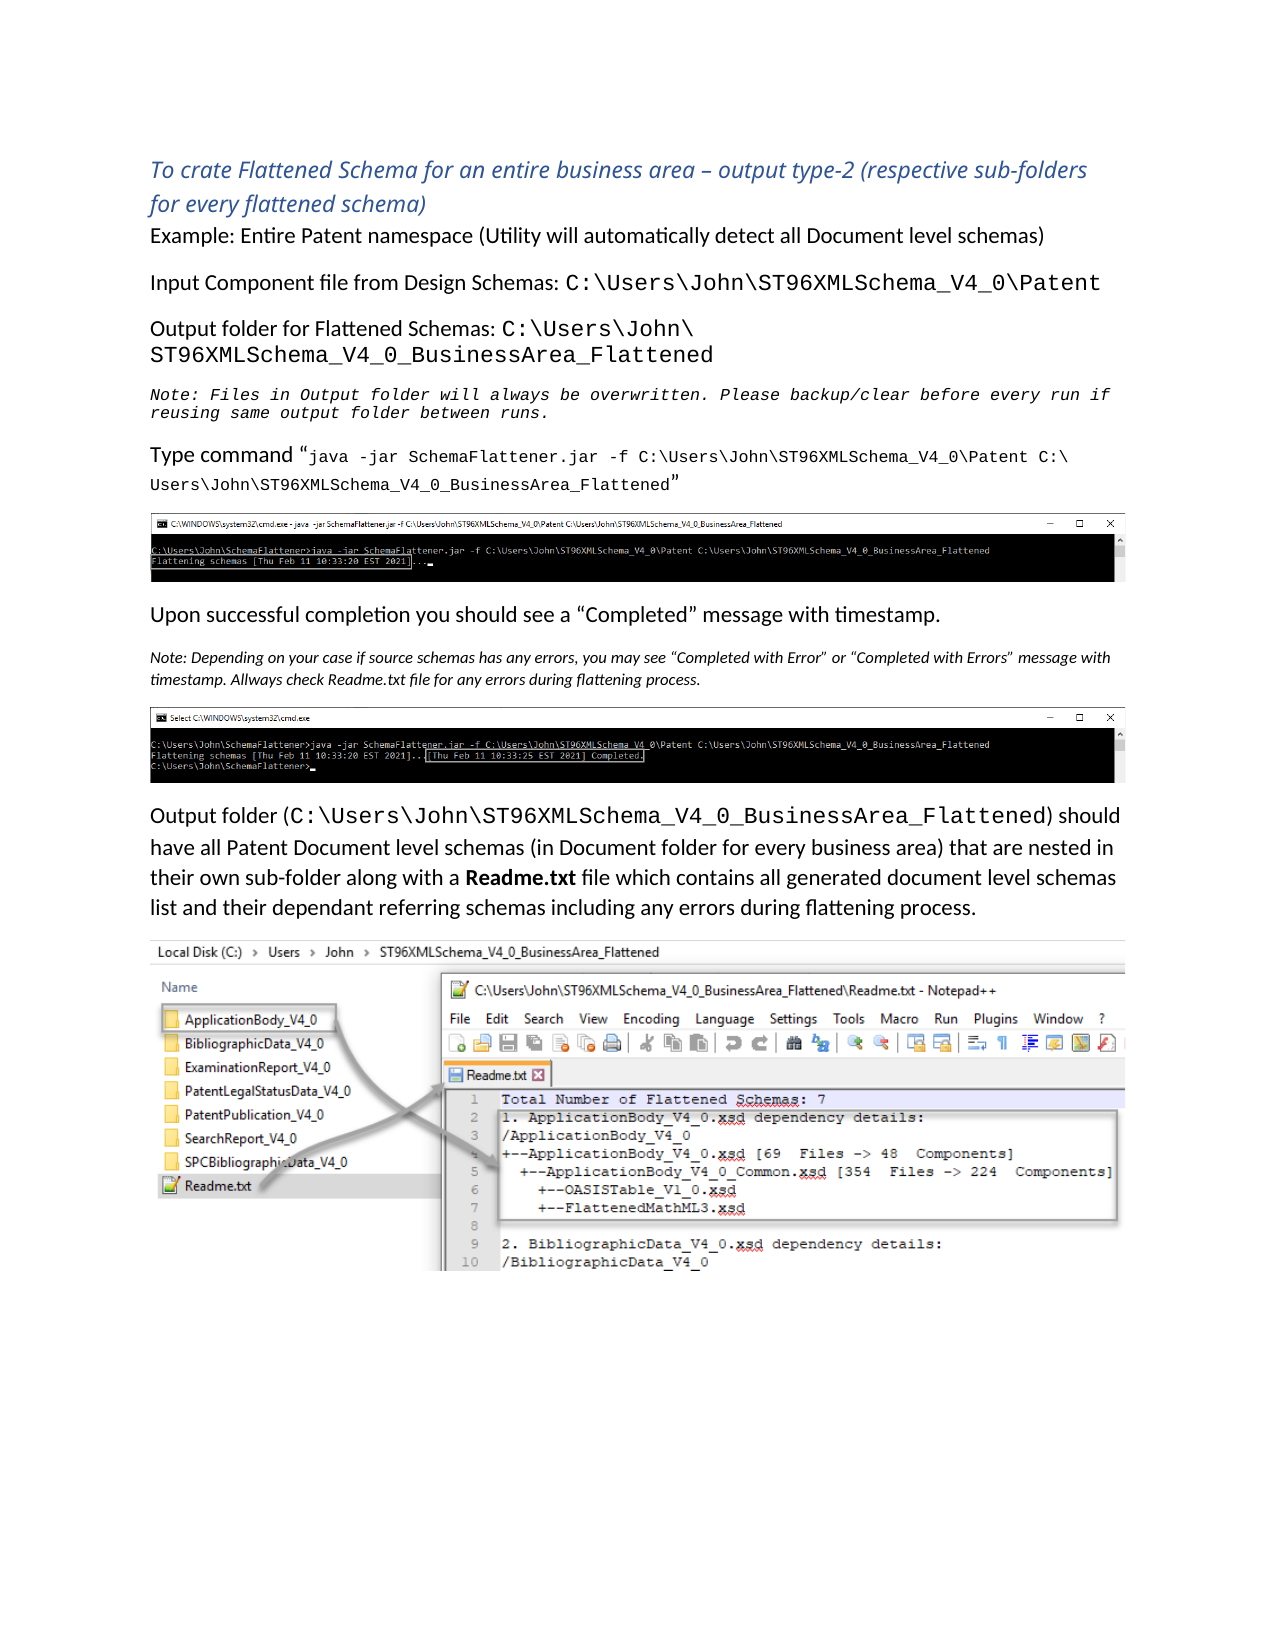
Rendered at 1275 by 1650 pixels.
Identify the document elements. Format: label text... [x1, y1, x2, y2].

text Output folder for Flattened Schemas: C:\Users\John\ST96XMLSchema_V4_0_BusinessArea_Flattened [150, 314, 1125, 369]
text Output folder (C:\Users\John\ST96XMLSchema_V4_0_BusinessArea_Flattened) should have all Patent Document level schemas (in Document folder for every business area) that are nested in their own sub-folder along with a Readme.txt file which contains all generated document level schemas list and their dependant referring schemas including any errors during flattening process. [150, 802, 1125, 921]
text Input Component file from Design Schemas: C:\Users\John\ST96XMLSchema_V4_0\Patent [150, 268, 1125, 298]
picture [150, 513, 1125, 582]
text Example: Entire Patent namespace (Utility will automatically detect all Document level schemas) [150, 222, 1125, 250]
text Note: Files in Output folder will always be overwritten. Please backup/clear before every run if reusing same output folder between runs. [150, 386, 1125, 424]
text Upon successful completion you should see a “Completed” message with timestamp. [150, 601, 1125, 629]
picture [150, 707, 1125, 783]
text Type command “java -jar SchemaFlattener.jar -f C:\Users\John\ST96XMLSchema_V4_0\Patent C:\Users\John\ST96XMLSchema_V4_0_BusinessArea_Flattened” [150, 441, 1125, 497]
subtitle To crate Flattened Schema for an entire business area – output type-2 (respective sub-folders for every flattened schema) [150, 154, 1125, 219]
picture [150, 940, 1125, 1271]
text Note: Depending on your case if source schemas has any errors, you may see “Completed with Error” or “Completed with Errors” message with timestamp. Allways check Readme.txt file for any errors during flattening process. [150, 647, 1125, 690]
